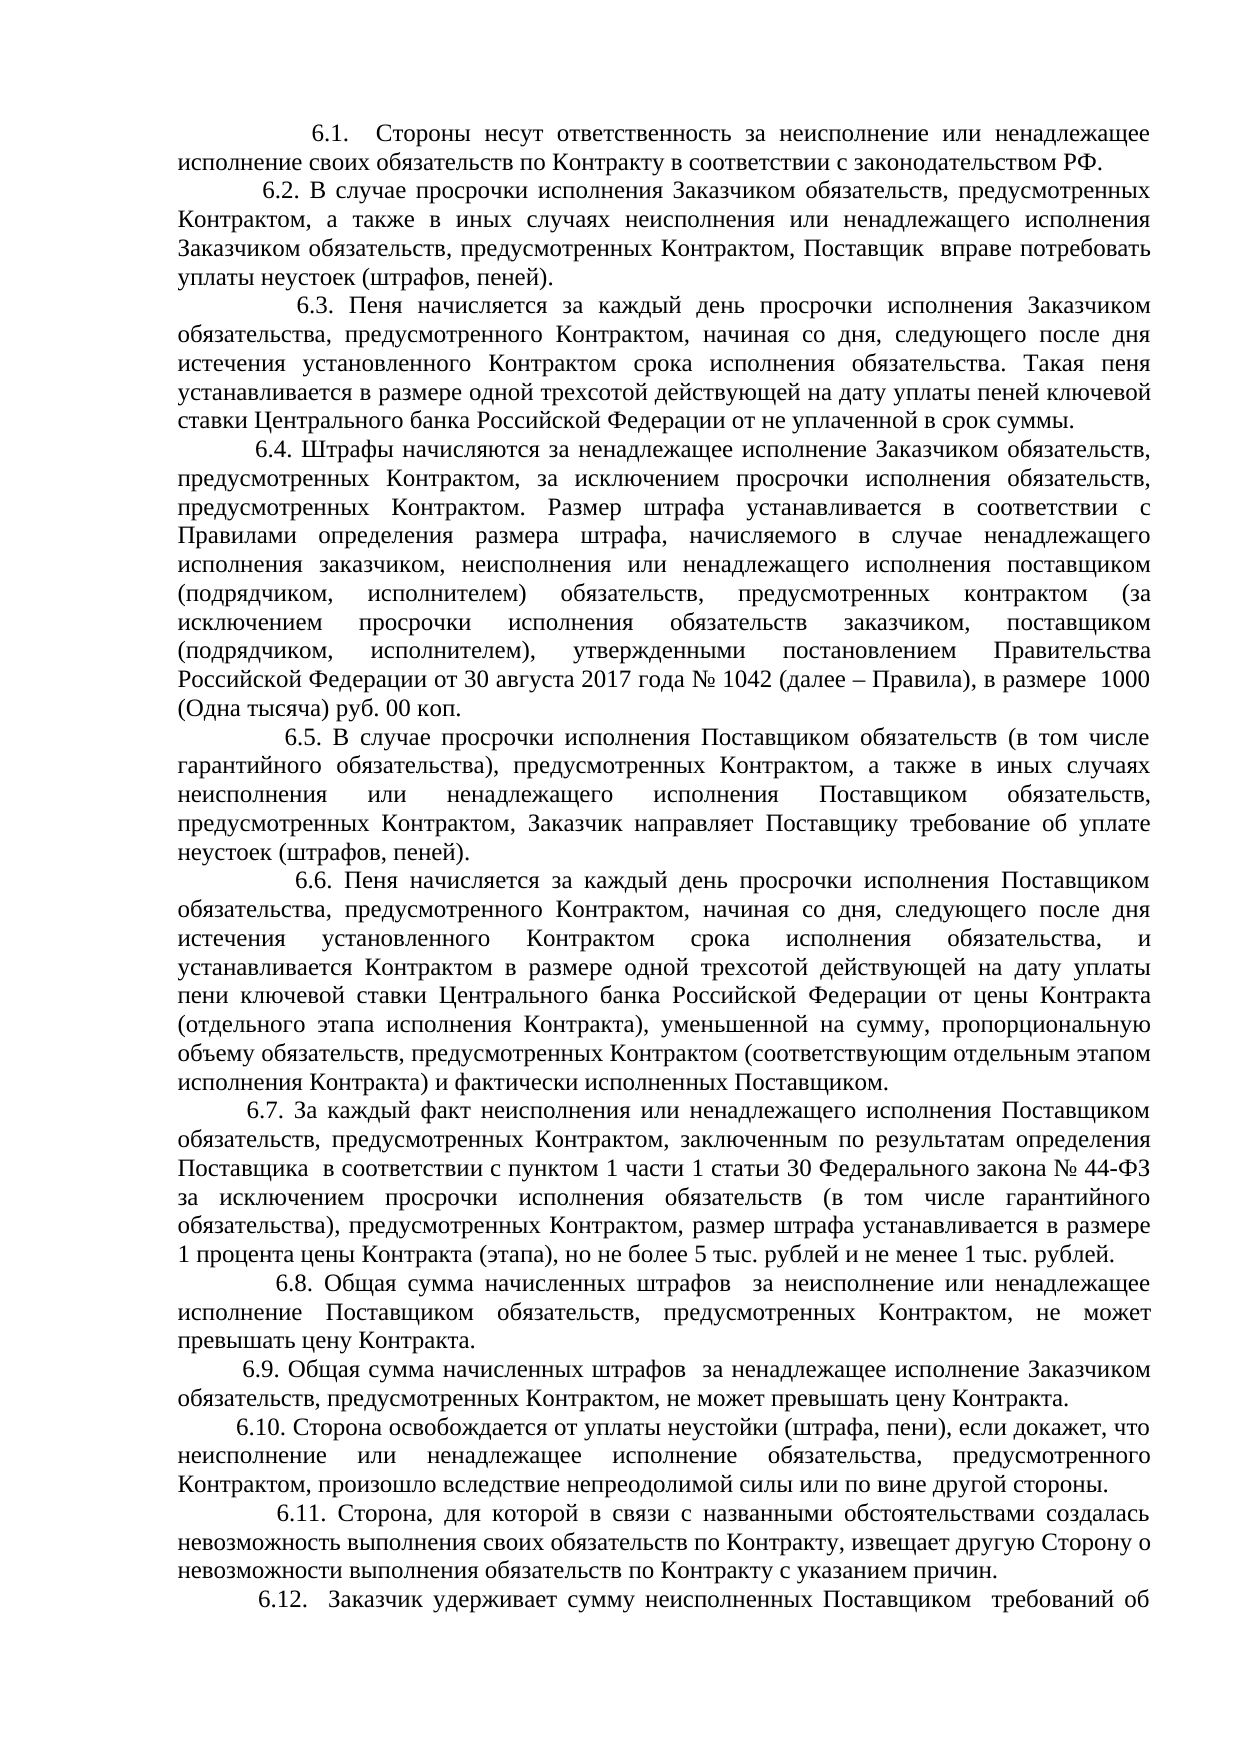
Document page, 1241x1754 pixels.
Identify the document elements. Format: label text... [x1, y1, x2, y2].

text 6.1. Стороны несут ответственность за неисполнение или ненадлежащее исполнение своих обязательств по Контракту в соответствии с законодательством РФ. [177, 118, 1152, 176]
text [177, 1584, 1152, 1613]
text 6.7. За каждый факт неисполнения или ненадлежащего исполнения Поставщиком обязательств, предусмотренных Контрактом, заключенным по результатам определения Поставщика в соответствии с пунктом 1 части 1 статьи 30 Федерального закона № 44-ФЗ за исключением просрочки исполнения обязательств (в том числе гарантийного обязательства), предусмотренных Контрактом, размер штрафа устанавливается в размере 1 процента цены Контракта (этапа), но не более 5 тыс. рублей и не менее 1 тыс. рублей. [177, 1096, 1152, 1268]
text 6.11. Сторона, для которой в связи с названными обстоятельствами создалась невозможность выполнения своих обязательств по Контракту, извещает другую Сторону о невозможности выполнения обязательств по Контракту с указанием причин. [177, 1498, 1152, 1584]
text 6.2. В случае просрочки исполнения Заказчиком обязательств, предусмотренных Контрактом, а также в иных случаях неисполнения или ненадлежащего исполнения Заказчиком обязательств, предусмотренных Контрактом, Поставщик вправе потребовать уплаты неустоек (штрафов, пеней). [177, 176, 1152, 291]
text 6.10. Сторона освобождается от уплаты неустойки (штрафа, пени), если докажет, что неисполнение или ненадлежащее исполнение обязательства, предусмотренного Контрактом, произошло вследствие непреодолимой силы или по вине другой стороны. [177, 1412, 1152, 1498]
text 6.8. Общая сумма начисленных штрафов за неисполнение или ненадлежащее исполнение Поставщиком обязательств, предусмотренных Контрактом, не может превышать цену Контракта. [177, 1268, 1152, 1354]
text 6.6. Пеня начисляется за каждый день просрочки исполнения Поставщиком обязательства, предусмотренного Контрактом, начиная со дня, следующего после дня истечения установленного Контрактом срока исполнения обязательства, и устанавливается Контрактом в размере одной трехсотой действующей на дату уплаты пени ключевой ставки Центрального банка Российской Федерации от цены Контракта (отдельного этапа исполнения Контракта), уменьшенной на сумму, пропорциональную объему обязательств, предусмотренных Контрактом (соответствующим отдельным этапом исполнения Контракта) и фактически исполненных Поставщиком. [177, 866, 1152, 1096]
text 6.9. Общая сумма начисленных штрафов за ненадлежащее исполнение Заказчиком обязательств, предусмотренных Контрактом, не может превышать цену Контракта. [177, 1354, 1152, 1412]
text 6.4. Штрафы начисляются за ненадлежащее исполнение Заказчиком обязательств, предусмотренных Контрактом, за исключением просрочки исполнения обязательств, предусмотренных Контрактом. Размер штрафа устанавливается в соответствии с Правилами определения размера штрафа, начисляемого в случае ненадлежащего исполнения заказчиком, неисполнения или ненадлежащего исполнения поставщиком (подрядчиком, исполнителем) обязательств, предусмотренных контрактом (за исключением просрочки исполнения обязательств заказчиком, поставщиком (подрядчиком, исполнителем), утвержденными постановлением Правительства Российской Федерации от 30 августа 2017 года № 1042 (далее – Правила), в размере 1000 (Одна тысяча) руб. 00 коп. [177, 434, 1152, 722]
text 6.3. Пеня начисляется за каждый день просрочки исполнения Заказчиком обязательства, предусмотренного Контрактом, начиная со дня, следующего после дня истечения установленного Контрактом срока исполнения обязательства. Такая пеня устанавливается в размере одной трехсотой действующей на дату уплаты пеней ключевой ставки Центрального банка Российской Федерации от не уплаченной в срок суммы. [177, 291, 1152, 434]
text 6.5. В случае просрочки исполнения Поставщиком обязательств (в том числе гарантийного обязательства), предусмотренных Контрактом, а также в иных случаях неисполнения или ненадлежащего исполнения Поставщиком обязательств, предусмотренных Контрактом, Заказчик направляет Поставщику требование об уплате неустоек (штрафов, пеней). [177, 722, 1152, 866]
